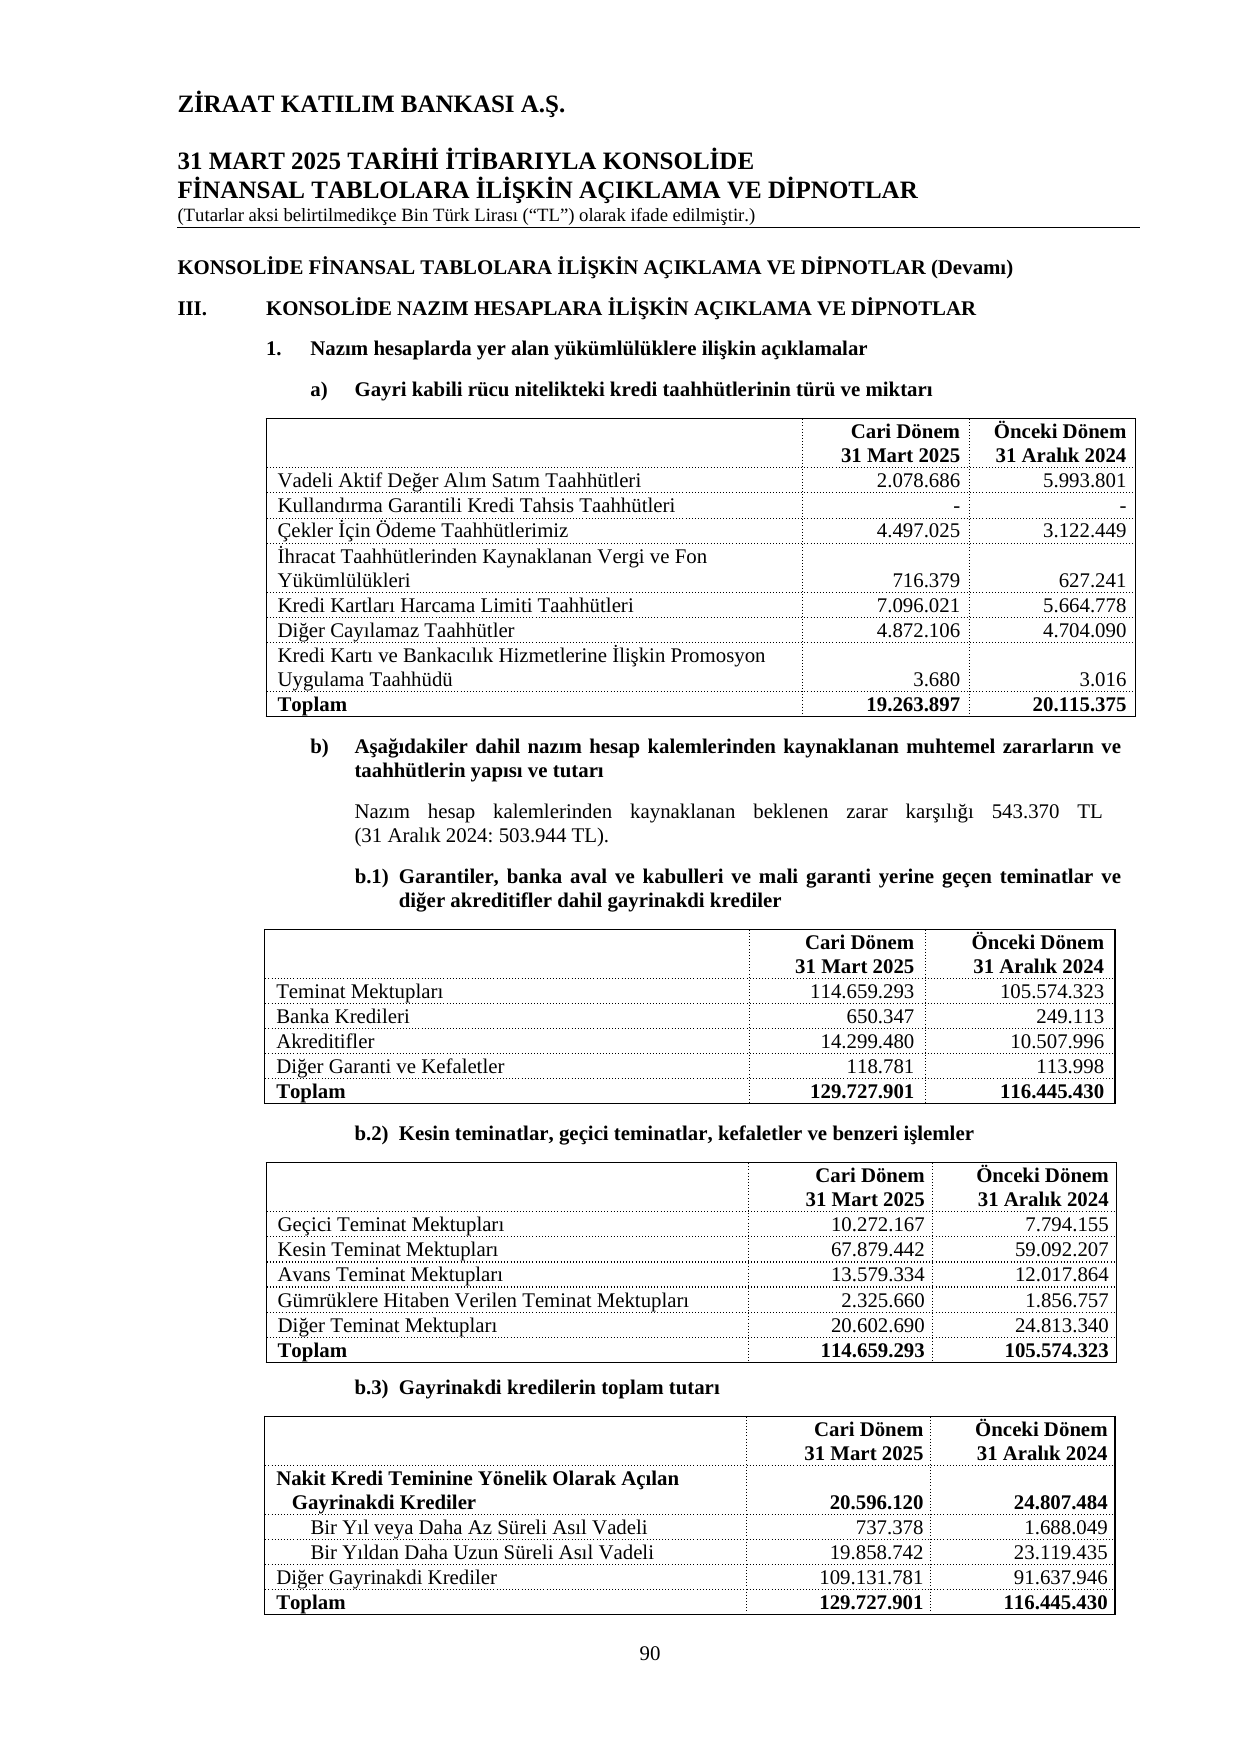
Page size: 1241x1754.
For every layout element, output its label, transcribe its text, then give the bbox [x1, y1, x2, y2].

text b.1) Garantiler, banka aval ve kabulleri ve mali garanti yerine geçen teminatlar ve diğer akreditifler dahil gayrinakdi krediler [354, 864, 1122, 912]
text b.3) Gayrinakdi kredilerin toplam tutarı [354, 1375, 1122, 1399]
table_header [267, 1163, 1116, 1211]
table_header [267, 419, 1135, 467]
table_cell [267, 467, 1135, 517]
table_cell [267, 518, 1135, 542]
text b.2) Kesin teminatlar, geçici teminatlar, kefaletler ve benzeri işlemler [354, 1121, 1122, 1145]
text a) Gayri kabili rücu nitelikteki kredi taahhütlerinin türü ve miktarı [310, 377, 1122, 401]
text 1. Nazım hesaplarda yer alan yükümlülüklere ilişkin açıklamalar [266, 336, 1122, 360]
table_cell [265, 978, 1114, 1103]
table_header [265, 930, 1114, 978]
list KONSOLİDE FİNANSAL TABLOLARA İLİŞKİN AÇIKLAMA VE DİPNOTLAR (Devamı) [177, 255, 1120, 279]
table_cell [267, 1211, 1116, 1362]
text III. KONSOLİDE NAZIM HESAPLARA İLİŞKİN AÇIKLAMA VE DİPNOTLAR [177, 296, 1122, 319]
text b) Aşağıdakiler dahil nazım hesap kalemlerinden kaynaklanan muhtemel zararların ve taahhütlerin yapısı ve tutarı [310, 734, 1122, 782]
text Nazım hesap kalemlerinden kaynaklanan beklenen zarar karşılığı 543.370 TL (31 Aralık 2024: 503.944 TL). [354, 799, 1122, 847]
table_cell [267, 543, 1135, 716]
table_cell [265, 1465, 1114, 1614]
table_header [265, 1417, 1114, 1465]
